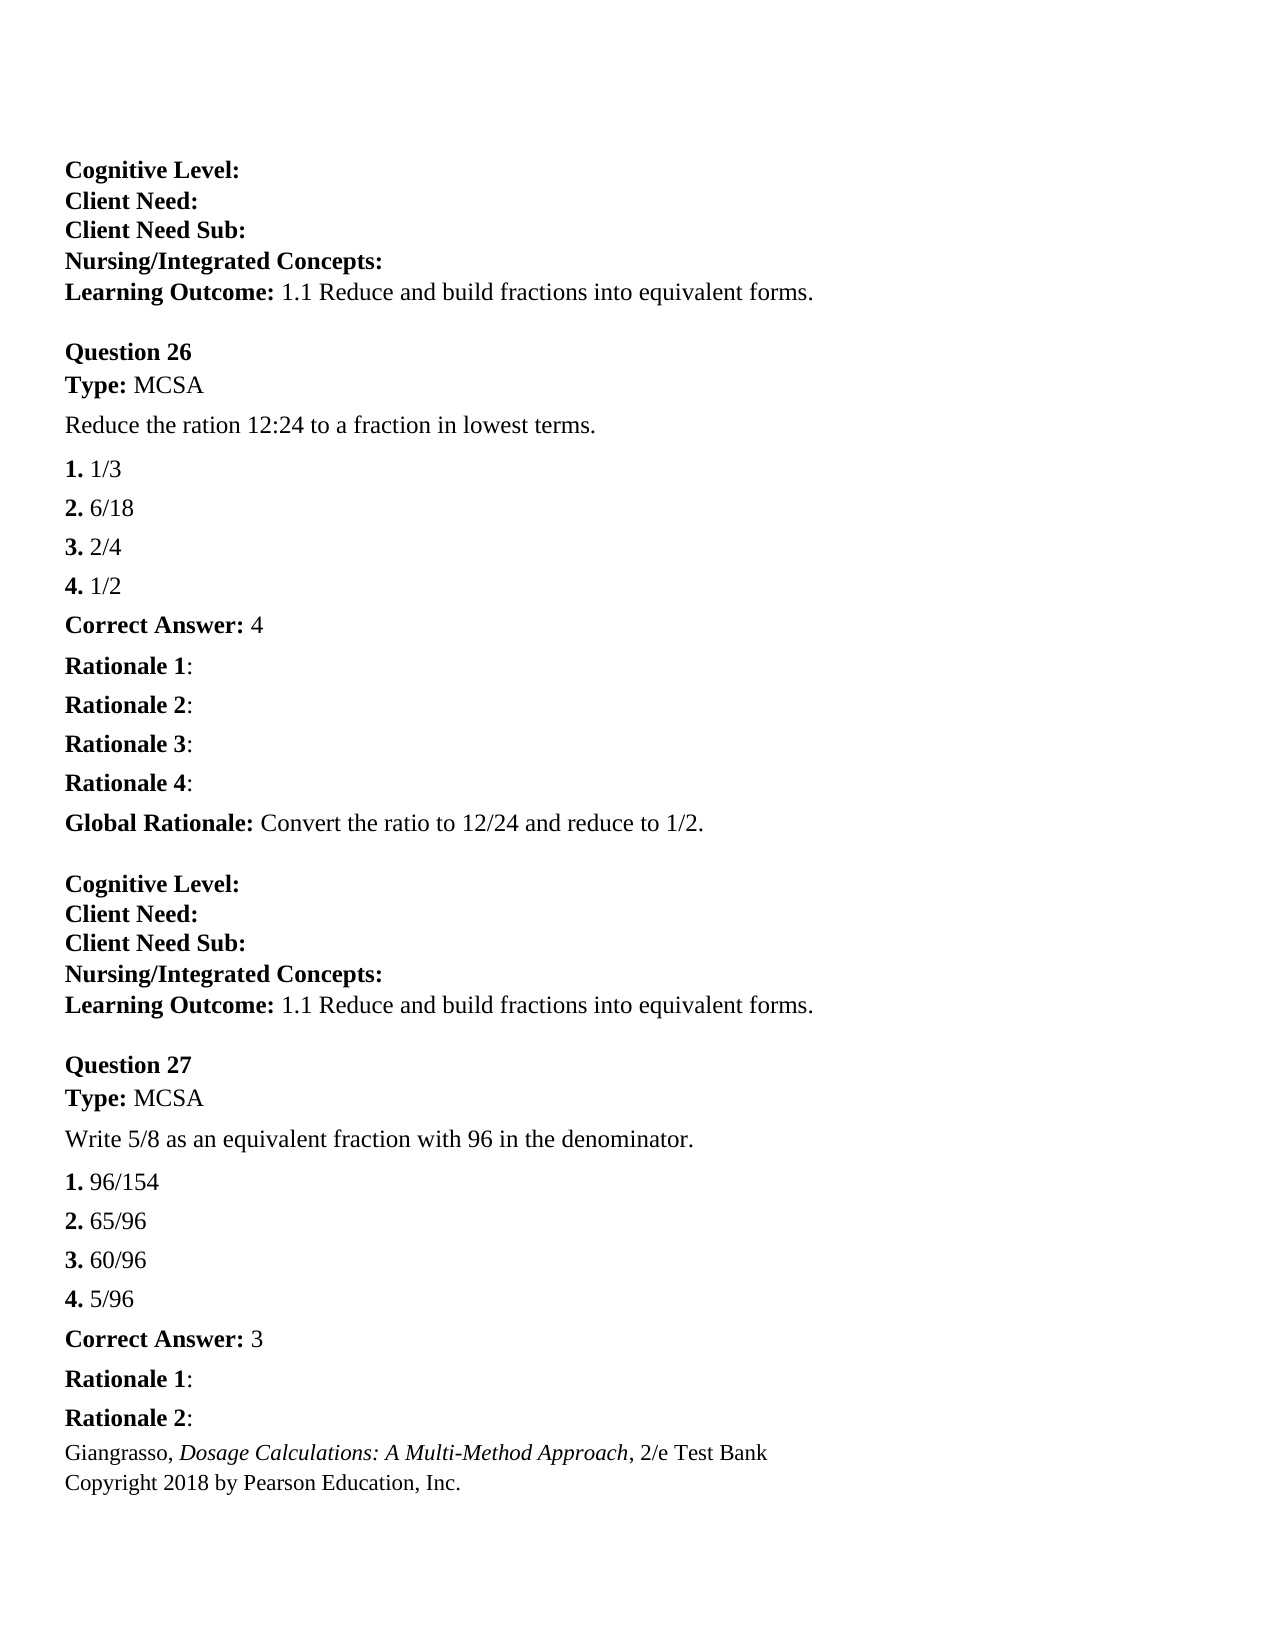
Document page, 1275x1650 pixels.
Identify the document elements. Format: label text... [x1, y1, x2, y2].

text 3. 2/4 [64, 532, 1210, 561]
text Nursing/Integrated Concepts: [64, 246, 1210, 274]
text Cognitive Level: [64, 155, 1210, 184]
text Rationale 1: [64, 1364, 1210, 1393]
text Client Need: [64, 186, 1210, 215]
text Rationale 3: [64, 729, 1210, 758]
text Learning Outcome: 1.1 Reduce and build fractions into equivalent forms. [64, 277, 1210, 305]
text 4. 5/96 [64, 1284, 1210, 1313]
text 3. 60/96 [64, 1245, 1210, 1274]
text Client Need Sub: [64, 928, 1210, 957]
text Rationale 2: [64, 690, 1210, 719]
text Reduce the ration 12:24 to a fraction in lowest terms. [64, 410, 1210, 439]
text Correct Answer: 4 [64, 611, 1210, 639]
text Client Need: [64, 899, 1210, 928]
text Cognitive Level: [64, 869, 1210, 897]
text Question 26 [64, 337, 1210, 366]
text Rationale 2: [64, 1403, 1210, 1432]
text Type: MCSA [64, 370, 1210, 399]
text Nursing/Integrated Concepts: [64, 959, 1210, 988]
text 1. 1/3 [64, 454, 1210, 483]
text Rationale 1: [64, 651, 1210, 680]
text Learning Outcome: 1.1 Reduce and build fractions into equivalent forms. [64, 990, 1210, 1019]
text Correct Answer: 3 [64, 1324, 1210, 1352]
text 2. 6/18 [64, 493, 1210, 522]
text Client Need Sub: [64, 215, 1210, 244]
text 4. 1/2 [64, 571, 1210, 600]
text 2. 65/96 [64, 1206, 1210, 1235]
text Write 5/8 as an equivalent fraction with 96 in the denominator. [64, 1124, 1210, 1152]
text 1. 96/154 [64, 1167, 1210, 1196]
text Type: MCSA [64, 1083, 1210, 1112]
text Question 27 [64, 1050, 1210, 1079]
text Global Rationale: Convert the ratio to 12/24 and reduce to 1/2. [64, 808, 1210, 836]
text Rationale 4: [64, 768, 1210, 797]
